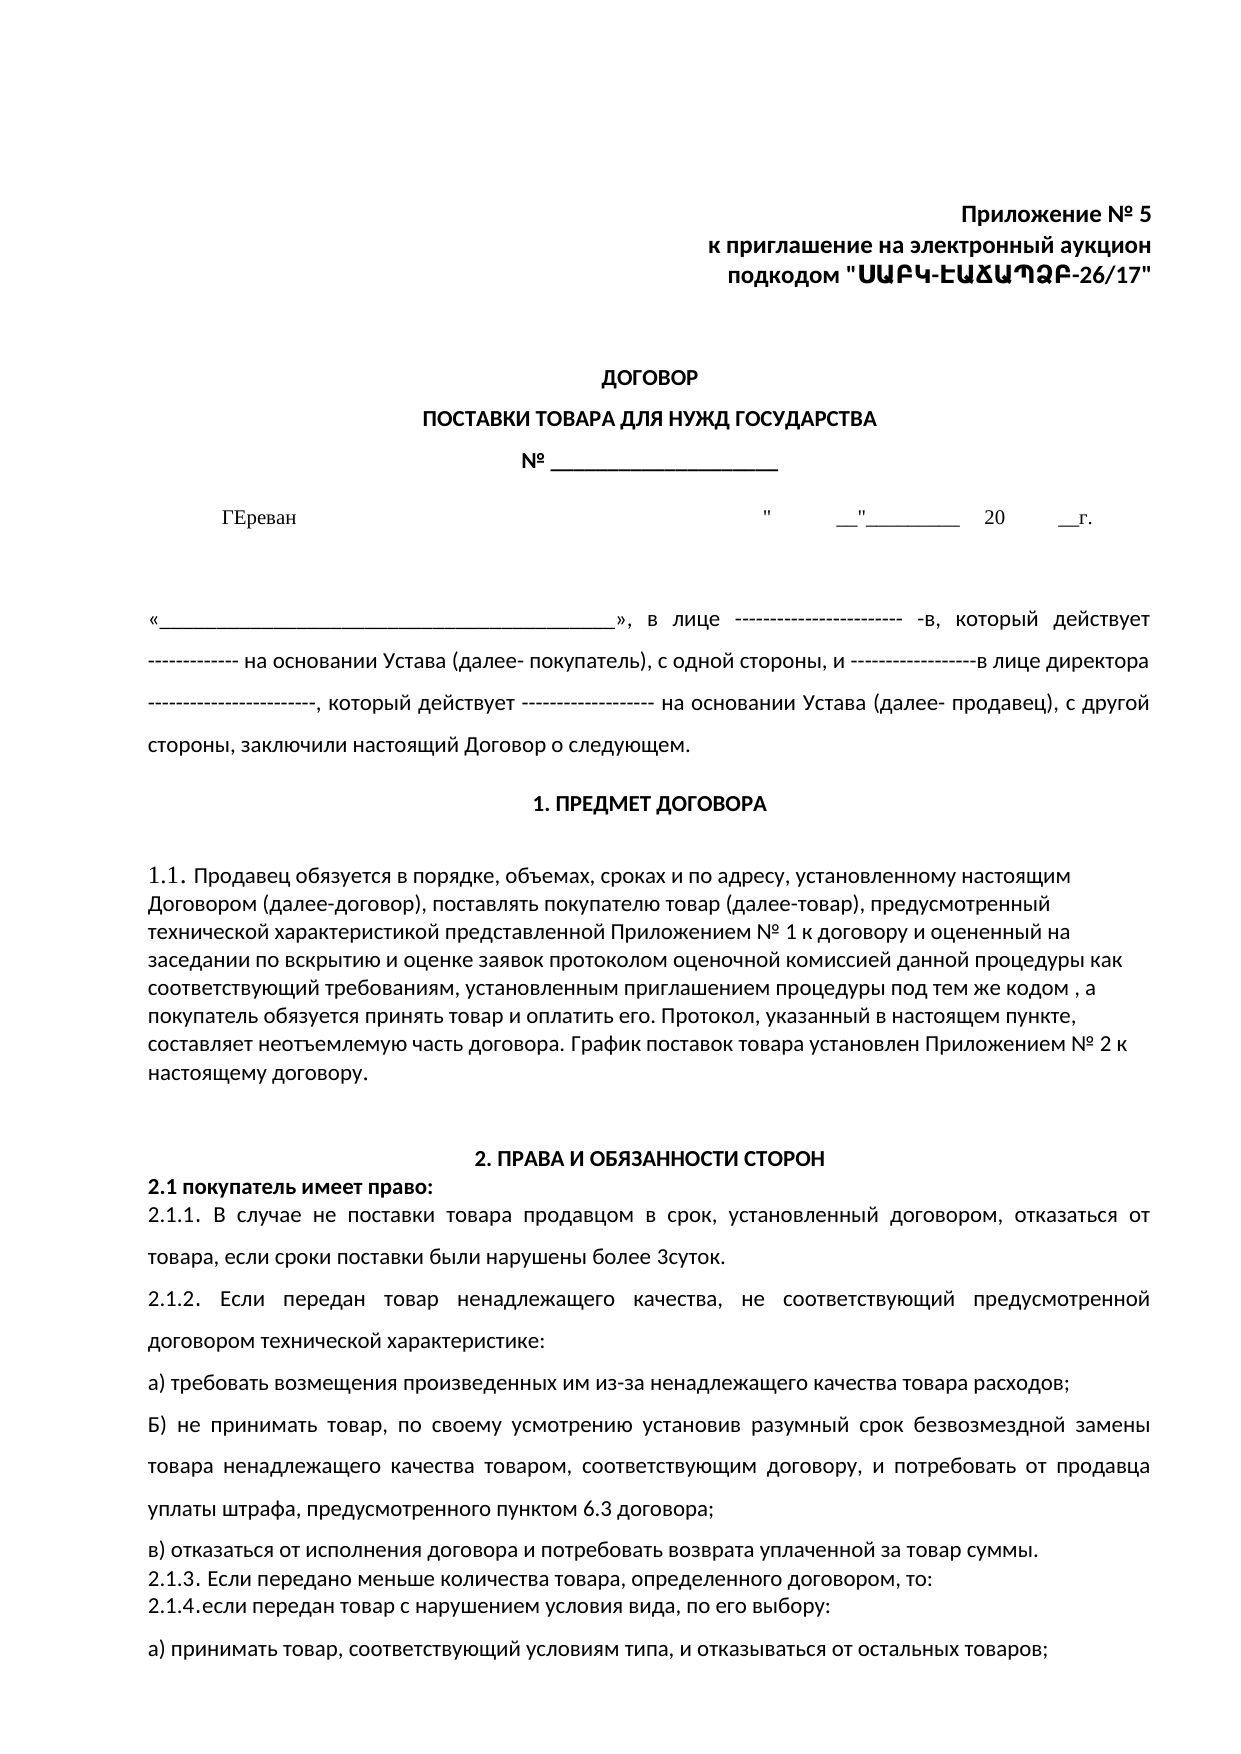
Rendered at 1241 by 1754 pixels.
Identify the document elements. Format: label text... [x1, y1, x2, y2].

list 2.1.1․ В случае не поставки товара продавцом в срок, установленный договором, отказаться от товара, если сроки поставки были нарушены более 3суток. [148, 1200, 1152, 1270]
list а) принимать товар, соответствующий условиям типа, и отказываться от остальных товаров; [148, 1634, 1152, 1662]
table_header " __"_________ 20 __г. [620, 505, 1104, 546]
list а) требовать возмещения произведенных им из-за ненадлежащего качества товара расходов; [148, 1368, 1152, 1396]
text 2.1 покупатель имеет право: [148, 1172, 1152, 1200]
list 2.1.2․ Если передан товар ненадлежащего качества, не соответствующий предусмотренной договором технической характеристике: [148, 1284, 1152, 1354]
text подкодом "ՍԱԲԿ-ԷԱՃԱՊՁԲ-26/17" [177, 259, 1152, 290]
list Б) не принимать товар, по своему усмотрению установив разумный срок безвозмездной замены товара ненадлежащего качества товаром, соответствующим договору, и потребовать от продавца уплаты штрафа, предусмотренного пунктом 6.3 договора; [148, 1410, 1152, 1522]
text 1. ПРЕДМЕТ ДОГОВОРА [148, 789, 1152, 817]
text «________________________________________», в лице ------------------------ -в, который действует ------------- на основании Устава (далее- покупатель), с одной стороны, и ------------------в лице директора ------------------------, который действует ------------------- на основании Устава (далее- продавец), с другой стороны, заключили настоящий Договор о следующем. [148, 604, 1152, 758]
text 1.1․ Продавец обязуется в порядке, объемах, сроках и по адресу, установленному настоящим Договором (далее-договор), поставлять покупателю товар (далее-товар), предусмотренный технической характеристикой представленной Приложением № 1 к договору и оцененный на заседании по вскрытию и оценке заявок протоколом оценочной комиссией данной процедуры как соответствующий требованиям, установленным приглашением процедуры под тем же кодом , а покупатель обязуется принять товар и оплатить его. Протокол, указанный в настоящем пункте, составляет неотъемлемую часть договора. График поставок товара установлен Приложением № 2 к настоящему договору. [148, 860, 1152, 1087]
text в) отказаться от исполнения договора и потребовать возврата уплаченной за товар суммы. [148, 1536, 1152, 1564]
list 2. ПРАВА И ОБЯЗАННОСТИ СТОРОН [148, 1144, 1152, 1172]
text 2.1.3․ Если передано меньше количества товара, определенного договором, то: [148, 1564, 1152, 1592]
text Приложение № 5 [148, 198, 1152, 229]
list 2.1.4․если передан товар с нарушением условия вида, по его выбору: [148, 1592, 1152, 1620]
table_header ГЕреван [136, 505, 620, 546]
text № ____________________ [148, 447, 1152, 474]
text ДОГОВОР [148, 363, 1152, 391]
text к приглашение на электронный аукцион [177, 229, 1152, 259]
text ПОСТАВКИ ТОВАРА ДЛЯ НУЖД ГОСУДАРСТВА [148, 404, 1152, 433]
